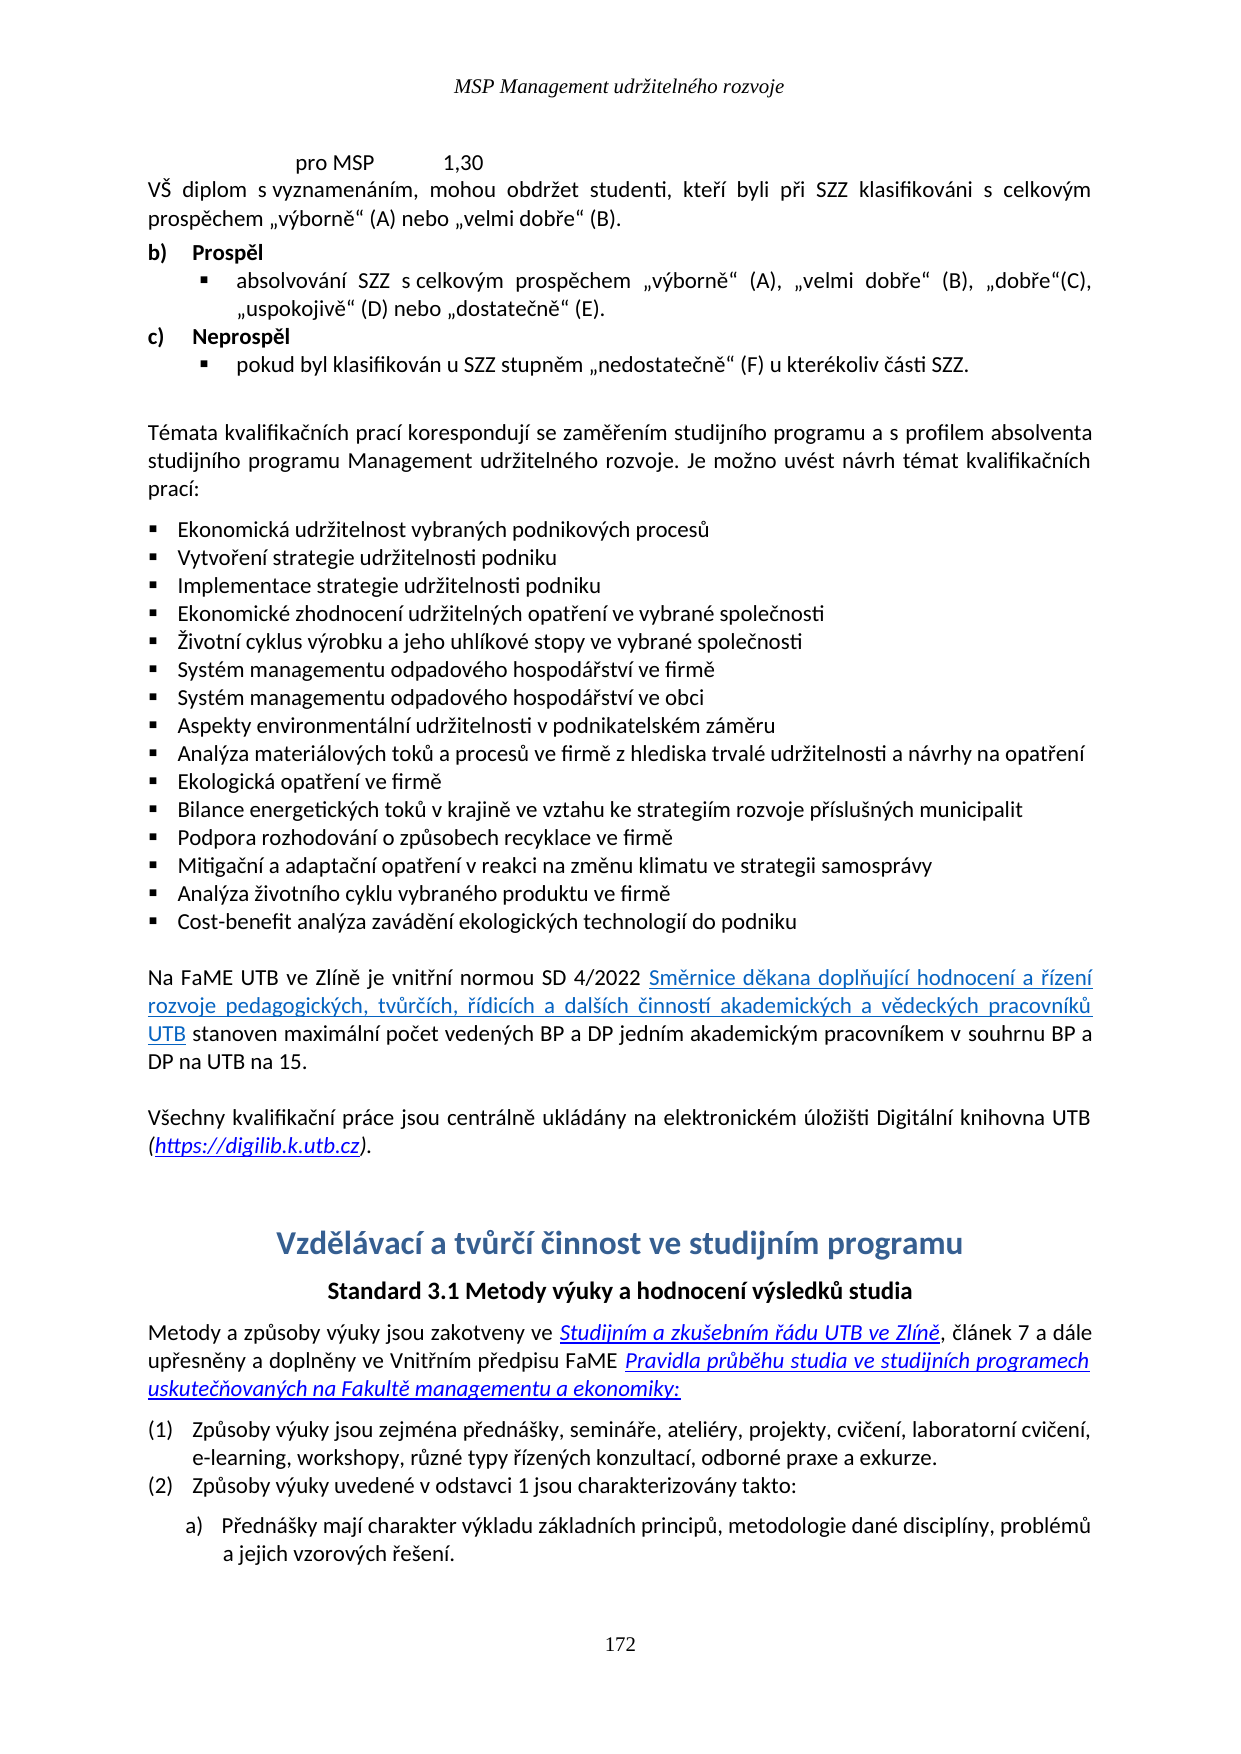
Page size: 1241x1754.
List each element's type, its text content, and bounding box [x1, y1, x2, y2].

list Přednášky mají charakter výkladu základních principů, metodologie dané disciplíny, problémů a jejich vzorových řešení. [185, 1511, 1093, 1567]
list Ekologická opatření ve firmě [148, 767, 1093, 795]
text Všechny kvalifikační práce jsou centrálně ukládány na elektronickém úložišti Digitální knihovna UTB (https://digilib.k.utb.cz). [148, 1103, 1093, 1159]
list Analýza životního cyklu vybraného produktu ve firmě [148, 879, 1093, 907]
text Na FaME UTB ve Zlíně je vnitřní normou SD 4/2022 Směrnice děkana doplňující hodnocení a řízení rozvoje pedagogických, tvůrčích, řídicích a dalších činností akademických a vědeckých pracovníků UTB stanoven maximální počet vedených BP a DP jedním akademickým pracovníkem v souhrnu BP a DP na UTB na 15. [148, 963, 1093, 1016]
list Neprospěl [148, 322, 1093, 350]
text Témata kvalifikačních prací korespondují se zaměřením studijního programu a s profilem absolventa studijního programu Management udržitelného rozvoje. Je možno uvést návrh témat kvalifikačních prací: [148, 418, 1093, 503]
list Ekonomické zhodnocení udržitelných opatření ve vybrané společnosti [148, 599, 1093, 627]
text Standard 3.1 Metody výuky a hodnocení výsledků studia [148, 1275, 1093, 1306]
list Analýza materiálových toků a procesů ve firmě z hlediska trvalé udržitelnosti a návrhy na opatření [148, 739, 1093, 767]
list absolvování SZZ s celkovým prospěchem „výborně“ (A), „velmi dobře“ (B), „dobře“(C), „uspokojivě“ (D) nebo „dostatečně“ (E). [199, 266, 1093, 322]
list Cost-benefit analýza zavádění ekologických technologií do podniku [148, 907, 1093, 935]
text Na FaME UTB ve Zlíně je vnitřní normou SD 4/2022 Směrnice děkana doplňující hodnocení a řízení rozvoje pedagogických, tvůrčích, řídicích a dalších činností akademických a vědeckých pracovníků UTB stanoven maximální počet vedených BP a DP jedním akademickým pracovníkem v souhrnu BP a DP na UTB na 15. [148, 1017, 1093, 1076]
list Způsoby výuky uvedené v odstavci 1 jsou charakterizovány takto: [148, 1471, 1093, 1499]
list Systém managementu odpadového hospodářství ve obci [148, 683, 1093, 711]
list pokud byl klasifikován u SZZ stupněm „nedostatečně“ (F) u kterékoliv části SZZ. [199, 350, 1093, 378]
list Prospěl [148, 238, 1093, 266]
list Bilance energetických toků v krajině ve vztahu ke strategiím rozvoje příslušných municipalit [148, 795, 1093, 823]
text pro MSP 1,30 [221, 148, 1093, 176]
text Metody a způsoby výuky jsou zakotveny ve Studijním a zkušebním řádu UTB ve Zlíně, článek 7 a dále upřesněny a doplněny ve Vnitřním předpisu FaME Pravidla průběhu studia ve studijních programech uskutečňovaných na Fakultě managementu a ekonomiky: [148, 1318, 1093, 1402]
list Mitigační a adaptační opatření v reakci na změnu klimatu ve strategii samosprávy [148, 851, 1093, 879]
list Implementace strategie udržitelnosti podniku [148, 571, 1093, 599]
list Podpora rozhodování o způsobech recyklace ve firmě [148, 823, 1093, 851]
list Životní cyklus výrobku a jeho uhlíkové stopy ve vybrané společnosti [148, 627, 1093, 655]
text Vzdělávací a tvůrčí činnost ve studijním programu [148, 1222, 1093, 1263]
list Způsoby výuky jsou zejména přednášky, semináře, ateliéry, projekty, cvičení, laboratorní cvičení, e-learning, workshopy, různé typy řízených konzultací, odborné praxe a exkurze. [148, 1415, 1093, 1471]
list Ekonomická udržitelnost vybraných podnikových procesů [148, 515, 1093, 543]
list Vytvoření strategie udržitelnosti podniku [148, 543, 1093, 571]
list Systém managementu odpadového hospodářství ve firmě [148, 655, 1093, 683]
list Aspekty environmentální udržitelnosti v podnikatelském záměru [148, 711, 1093, 739]
text VŠ diplom s vyznamenáním, mohou obdržet studenti, kteří byli při SZZ klasifikováni s celkovým prospěchem „výborně“ (A) nebo „velmi dobře“ (B). [148, 176, 1093, 232]
